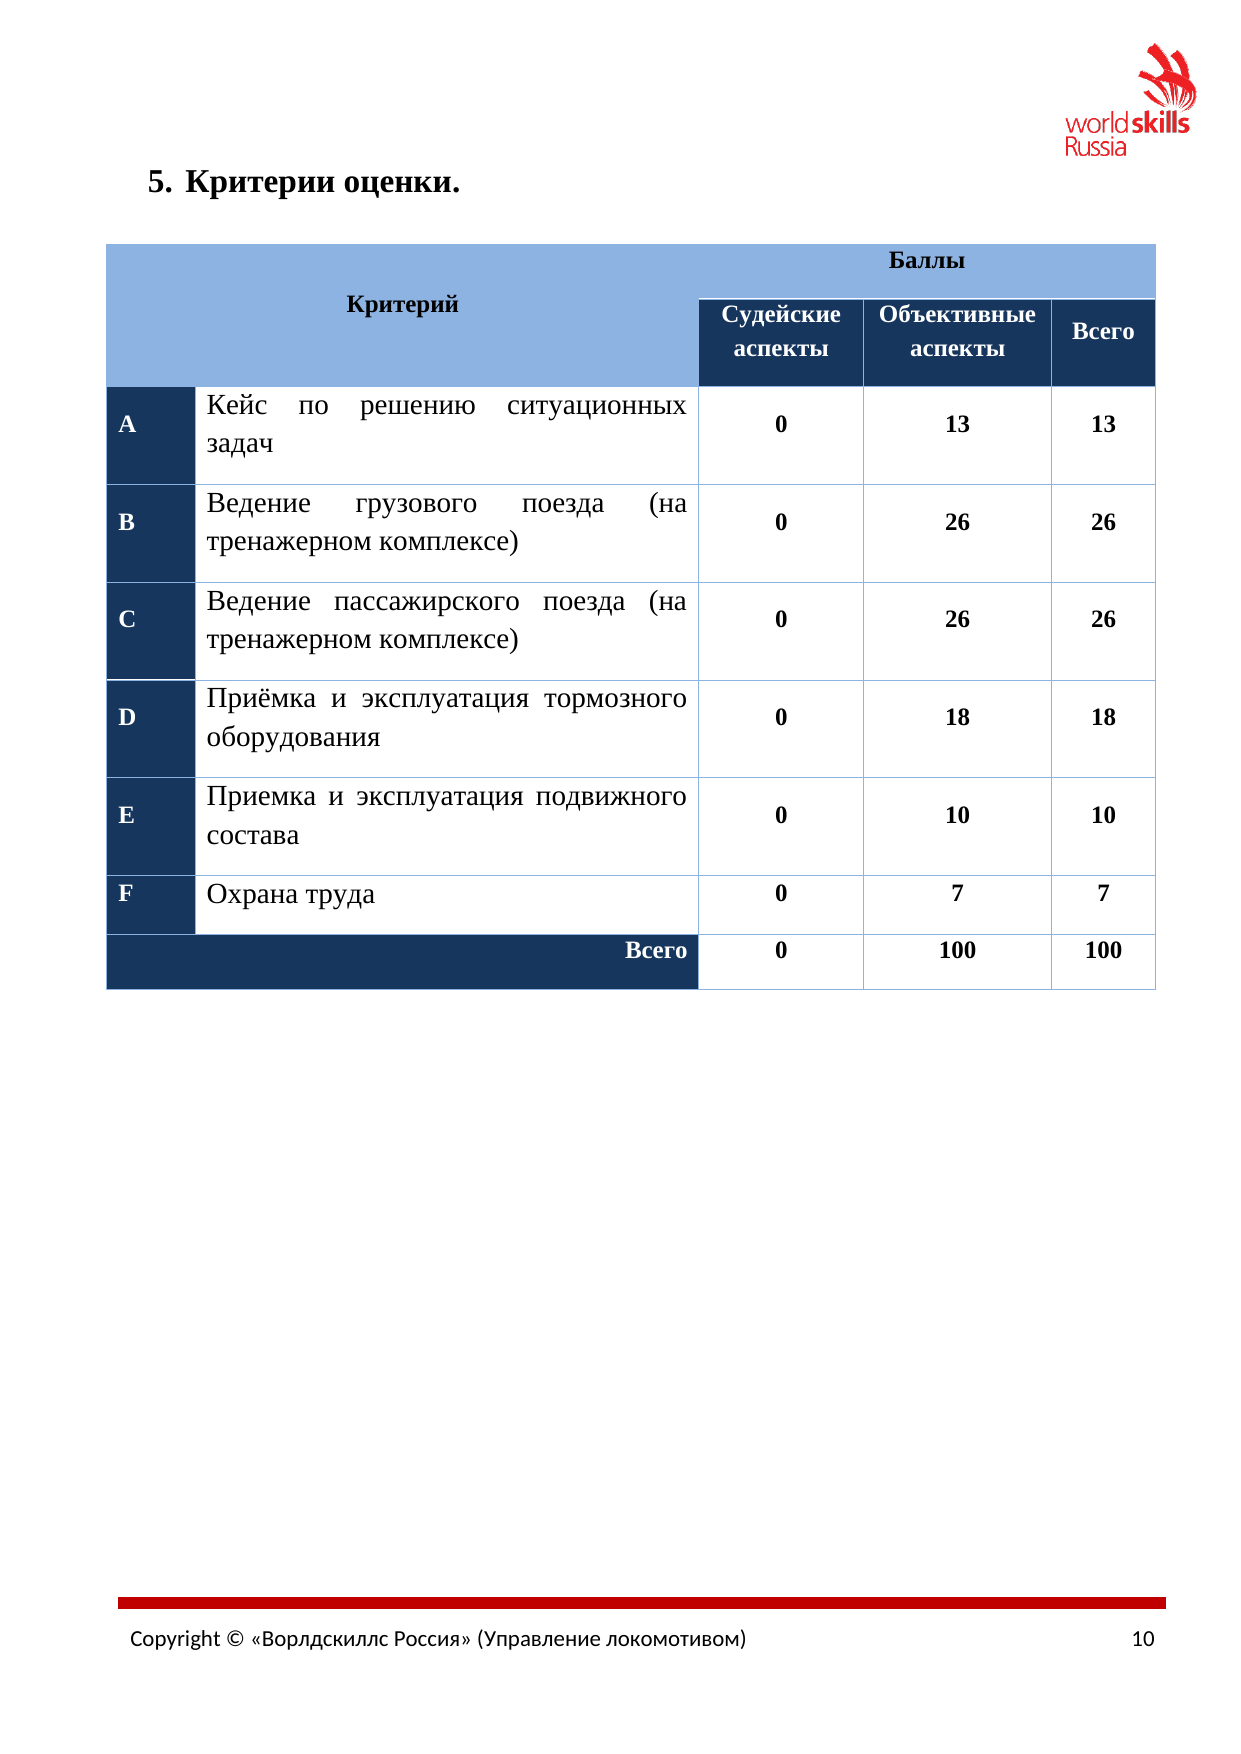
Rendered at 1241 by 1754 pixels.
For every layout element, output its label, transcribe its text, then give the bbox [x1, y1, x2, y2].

table_cell Всего [1052, 300, 1155, 386]
table_cell 26 [864, 485, 1051, 582]
table_cell 13 [1052, 387, 1155, 484]
table_cell Ведение пассажирского поезда (на тренажерном комплексе) [196, 583, 698, 679]
table_cell A [107, 387, 195, 484]
table_cell 10 [864, 778, 1051, 875]
table_cell B [107, 485, 195, 582]
table_cell 13 [864, 387, 1051, 484]
table_cell 0 [699, 778, 863, 875]
table_cell F [107, 876, 195, 934]
table_cell 7 [864, 876, 1051, 934]
table_cell 0 [699, 935, 863, 989]
table_cell Судейские аспекты [699, 300, 863, 386]
table_cell 100 [1052, 935, 1155, 989]
table_cell 0 [699, 387, 863, 484]
table_cell D [107, 681, 195, 777]
table_cell Приёмка и эксплуатация тормозного оборудования [196, 681, 698, 777]
table_cell Объективные аспекты [864, 300, 1051, 386]
table_header Баллы [699, 245, 1155, 298]
table_cell 0 [699, 583, 863, 679]
table_cell 0 [699, 485, 863, 582]
picture [1065, 43, 1222, 156]
table_cell 26 [1052, 485, 1155, 582]
table_header Критерий [107, 245, 698, 386]
table_cell 7 [1052, 876, 1155, 934]
table_cell E [107, 778, 195, 875]
table_cell Всего [107, 935, 698, 989]
table_cell 26 [864, 583, 1051, 679]
table_cell Ведение грузового поезда (на тренажерном комплексе) [196, 485, 698, 582]
list Критерии оценки. [148, 87, 1166, 200]
table_cell 0 [699, 681, 863, 777]
table_cell Охрана труда [196, 876, 698, 934]
table_cell 18 [864, 681, 1051, 777]
table_cell Кейс по решению ситуационных задач [196, 387, 698, 484]
table_cell 26 [1052, 583, 1155, 679]
table_cell 100 [864, 935, 1051, 989]
table_cell 0 [699, 876, 863, 934]
table_cell C [107, 583, 195, 679]
table_cell 10 [1052, 778, 1155, 875]
table_cell Приемка и эксплуатация подвижного состава [196, 778, 698, 875]
table_cell 18 [1052, 681, 1155, 777]
